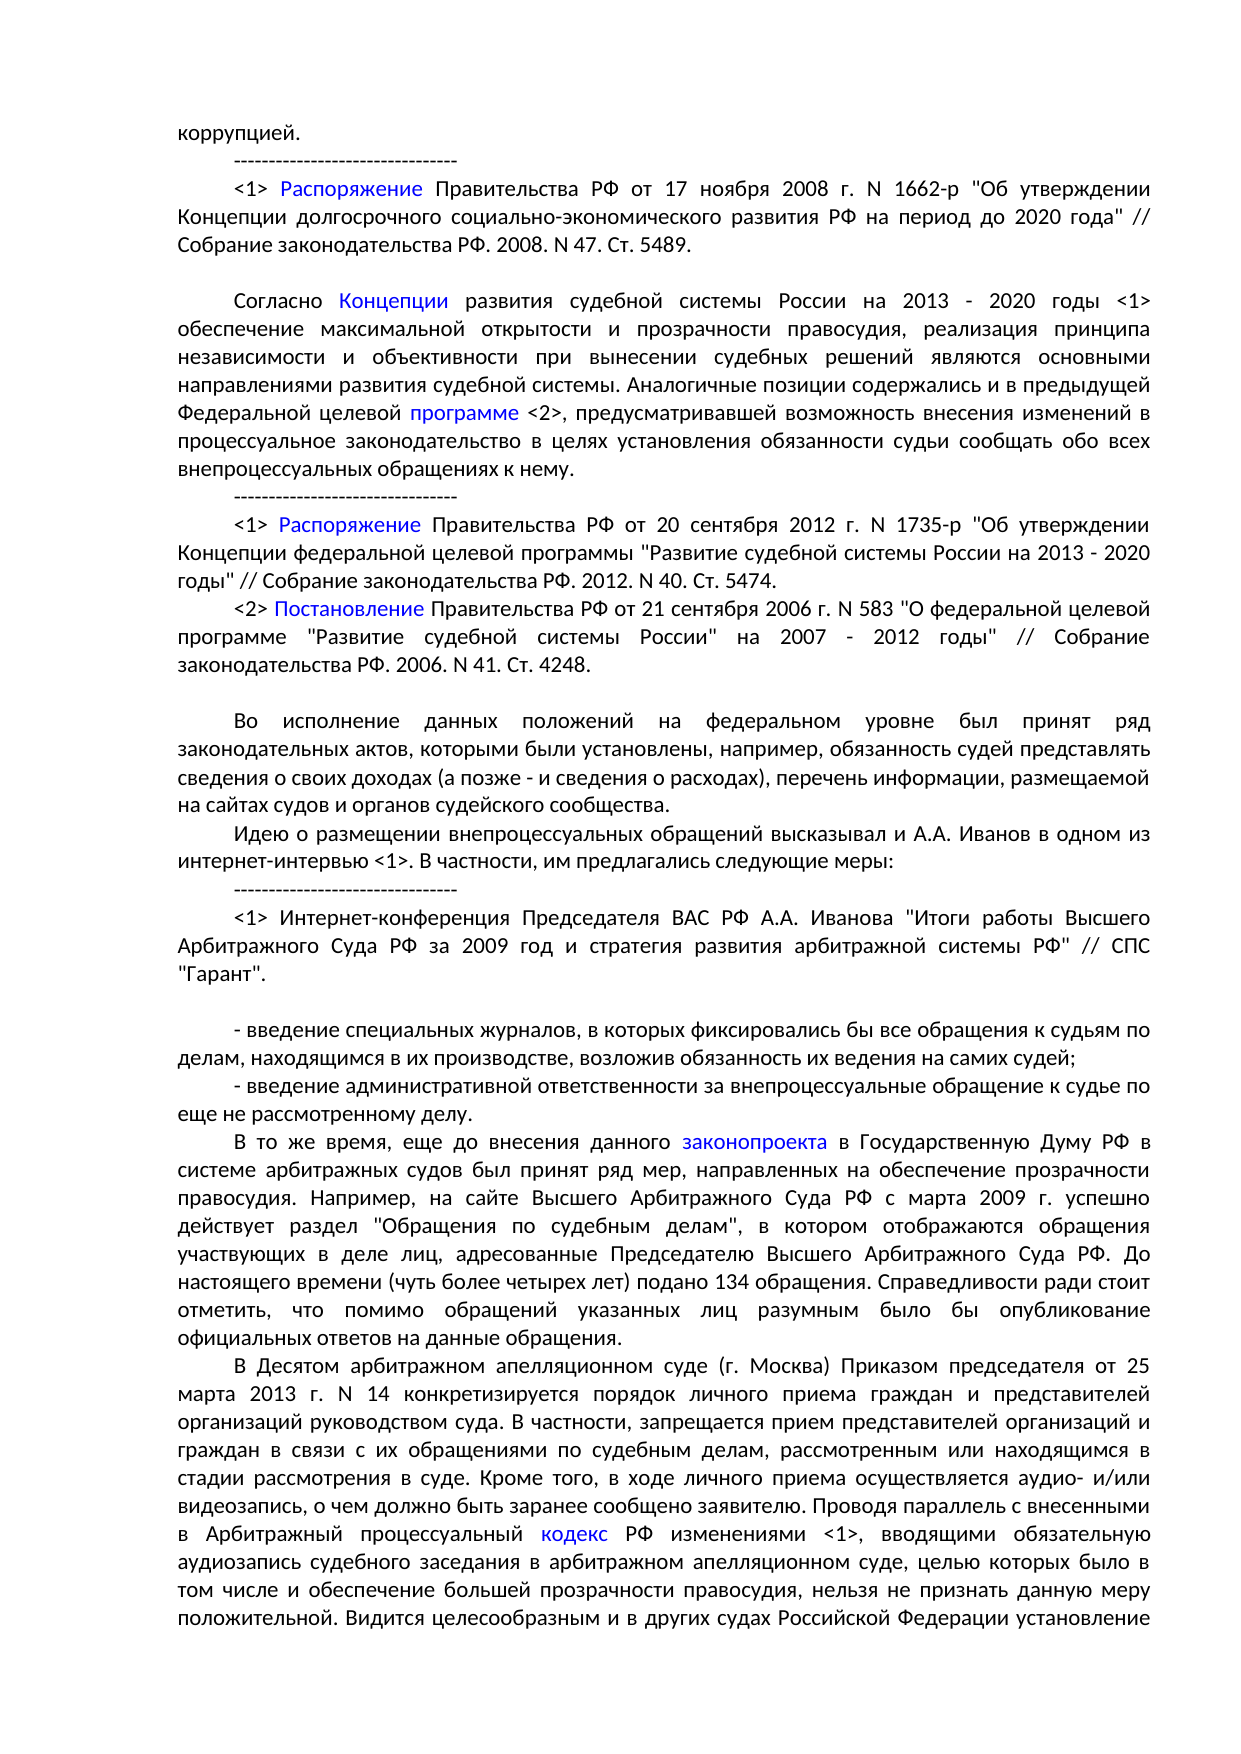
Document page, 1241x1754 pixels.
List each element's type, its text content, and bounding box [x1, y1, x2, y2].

text -------------------------------- [177, 875, 1152, 903]
text В то же время, еще до внесения данного законопроекта в Государственную Думу РФ в системе арбитражных судов был принят ряд мер, направленных на обеспечение прозрачности правосудия. Например, на сайте Высшего Арбитражного Суда РФ с марта 2009 г. успешно действует раздел "Обращения по судебным делам", в котором отображаются обращения участвующих в деле лиц, адресованные Председателю Высшего Арбитражного Суда РФ. До настоящего времени (чуть более четырех лет) подано 134 обращения. Справедливости ради стоит отметить, что помимо обращений указанных лиц разумным было бы опубликование официальных ответов на данные обращения. [177, 1127, 1152, 1351]
text <1> Распоряжение Правительства РФ от 20 сентября 2012 г. N 1735-р "Об утверждении Концепции федеральной целевой программы "Развитие судебной системы России на 2013 - 2020 годы" // Собрание законодательства РФ. 2012. N 40. Ст. 5474. [177, 510, 1152, 594]
text Согласно Концепции развития судебной системы России на 2013 - 2020 годы <1> обеспечение максимальной открытости и прозрачности правосудия, реализация принципа независимости и объективности при вынесении судебных решений являются основными направлениями развития судебной системы. Аналогичные позиции содержались и в предыдущей Федеральной целевой программе <2>, предусматривавшей возможность внесения изменений в процессуальное законодательство в целях установления обязанности судьи сообщать обо всех внепроцессуальных обращениях к нему. [177, 286, 1152, 482]
text -------------------------------- [177, 146, 1152, 174]
text <1> Распоряжение Правительства РФ от 17 ноября 2008 г. N 1662-р "Об утверждении Концепции долгосрочного социально-экономического развития РФ на период до 2020 года" // Собрание законодательства РФ. 2008. N 47. Ст. 5489. [177, 174, 1152, 258]
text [177, 118, 1152, 146]
text <2> Постановление Правительства РФ от 21 сентября 2006 г. N 583 "О федеральной целевой программе "Развитие судебной системы России" на 2007 - 2012 годы" // Собрание законодательства РФ. 2006. N 41. Ст. 4248. [177, 594, 1152, 678]
text Идею о размещении внепроцессуальных обращений высказывал и А.А. Иванов в одном из интернет-интервью <1>. В частности, им предлагались следующие меры: [177, 819, 1152, 875]
text - введение специальных журналов, в которых фиксировались бы все обращения к судьям по делам, находящимся в их производстве, возложив обязанность их ведения на самих судей; [177, 1015, 1152, 1071]
text - введение административной ответственности за внепроцессуальные обращение к судье по еще не рассмотренному делу. [177, 1071, 1152, 1127]
text Во исполнение данных положений на федеральном уровне был принят ряд законодательных актов, которыми были установлены, например, обязанность судей представлять сведения о своих доходах (а позже - и сведения о расходах), перечень информации, размещаемой на сайтах судов и органов судейского сообщества. [177, 707, 1152, 819]
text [177, 1351, 1152, 1631]
text <1> Интернет-конференция Председателя ВАС РФ А.А. Иванова "Итоги работы Высшего Арбитражного Суда РФ за 2009 год и стратегия развития арбитражной системы РФ" // СПС "Гарант". [177, 903, 1152, 987]
text -------------------------------- [177, 482, 1152, 510]
